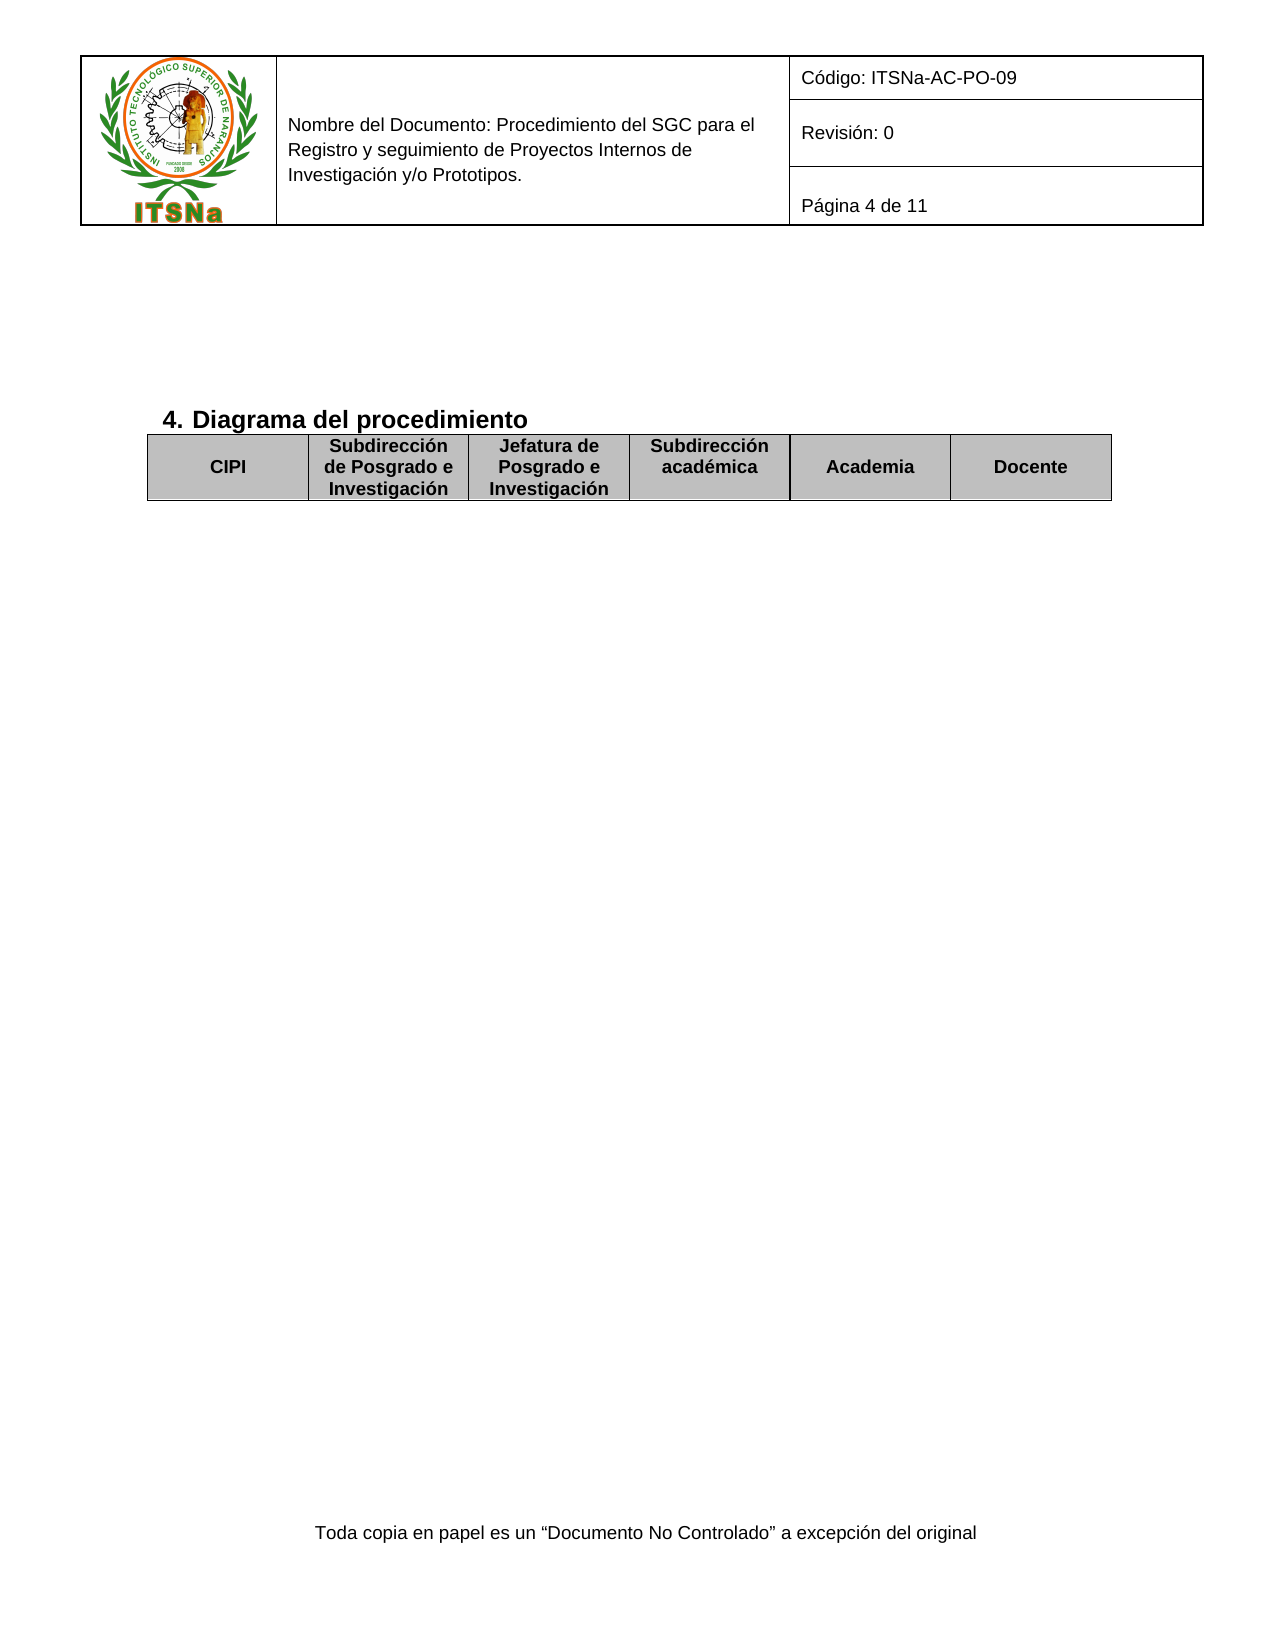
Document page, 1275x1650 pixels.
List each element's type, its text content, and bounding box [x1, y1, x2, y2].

table_header Academia [791, 435, 950, 499]
table_header Subdirección de Posgrado e Investigación [309, 435, 468, 499]
table_header CIPI [148, 435, 308, 499]
subtitle Diagrama del procedimiento [162, 405, 1157, 434]
picture [99, 57, 258, 223]
table_header Jefatura de Posgrado e Investigación [469, 435, 629, 499]
table_header Subdirección académica [630, 435, 789, 499]
table_header Docente [951, 435, 1111, 499]
